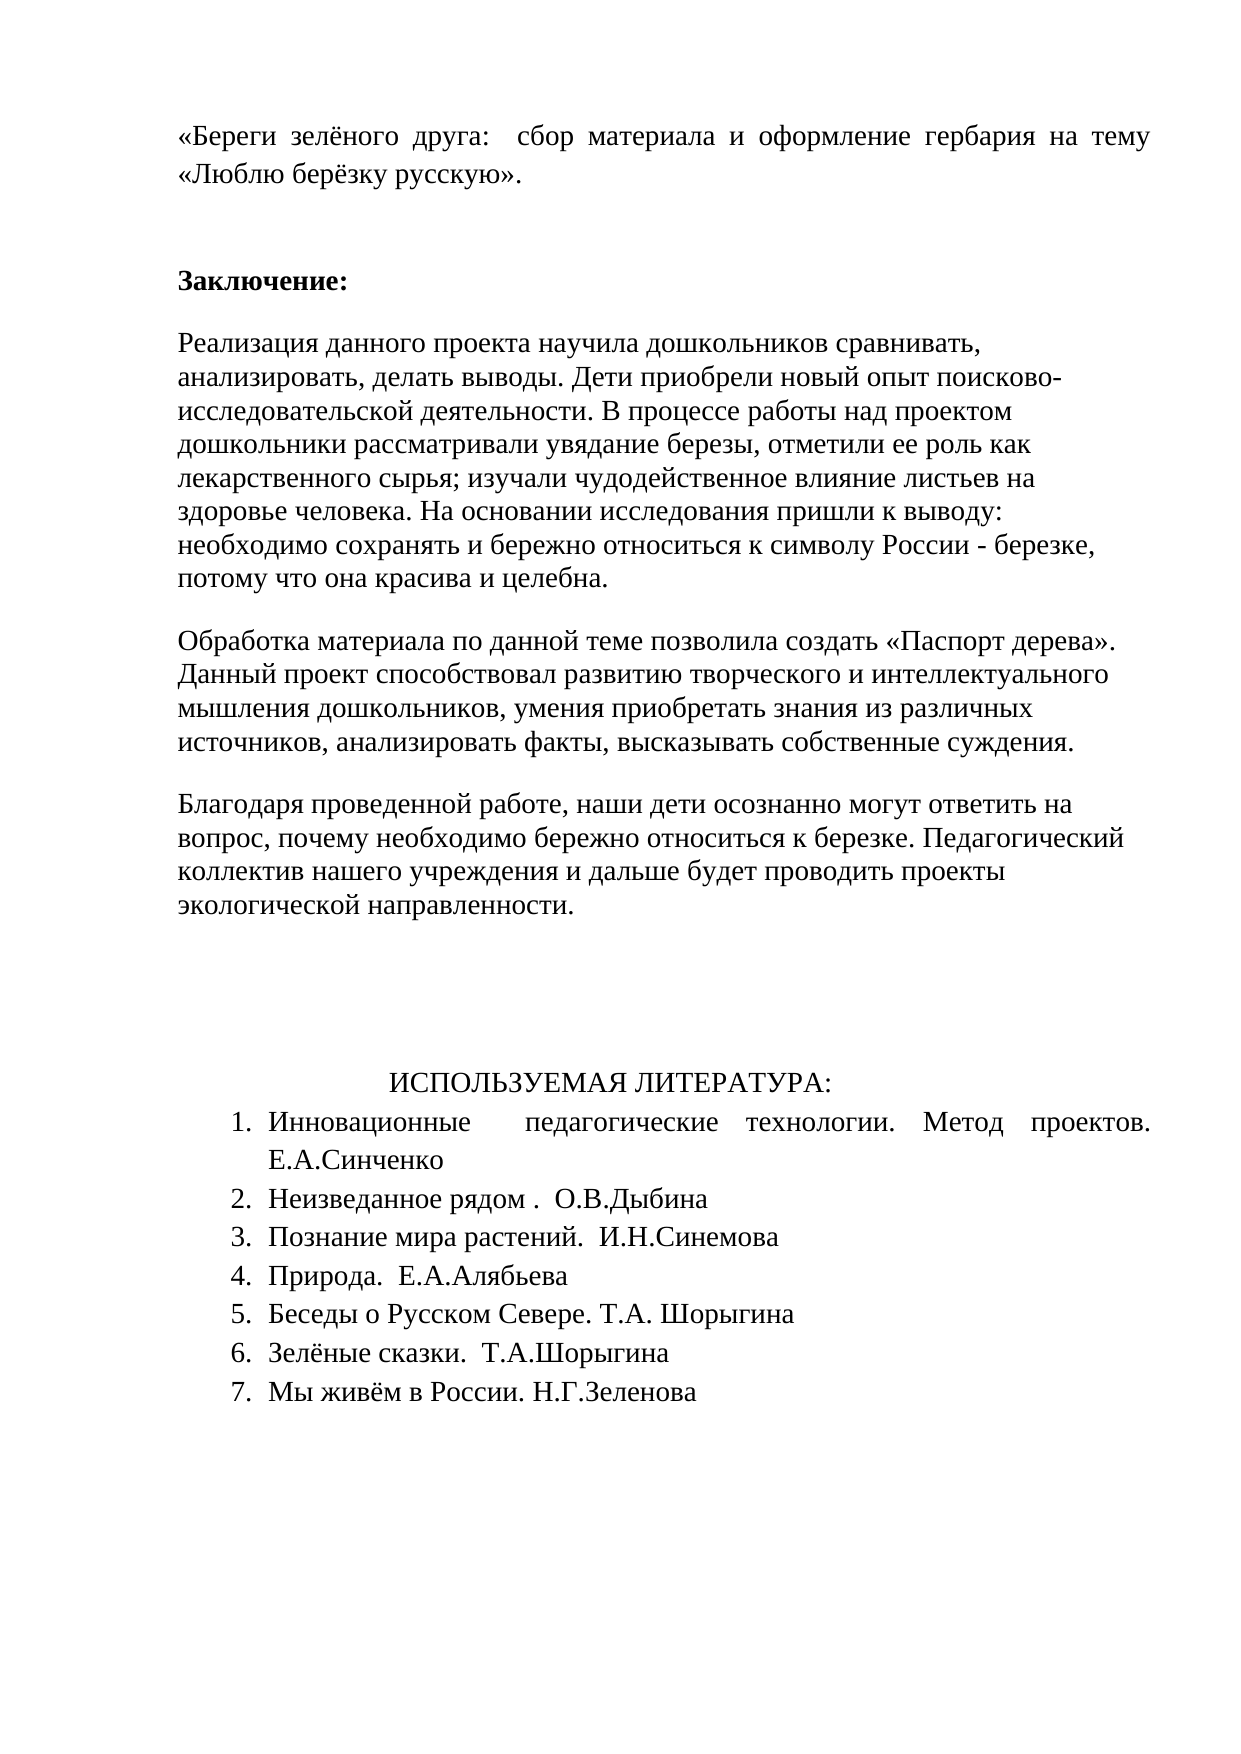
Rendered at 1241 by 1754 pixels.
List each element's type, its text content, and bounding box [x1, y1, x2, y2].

list Беседы о Русском Севере. Т.А. Шорыгина [230, 1297, 1152, 1330]
list Зелёные сказки. Т.А.Шорыгина [230, 1335, 1152, 1369]
text Заключение: [177, 263, 1152, 296]
text Реализация данного проекта научила дошкольников сравнивать, анализировать, делать выводы. Дети приобрели новый опыт поисково-исследовательской деятельности. В процессе работы над проектом дошкольники рассматривали увядание березы, отметили ее роль как лекарственного сырья; изучали чудодейственное влияние листьев на здоровье человека. На основании исследования пришли к выводу: необходимо сохранять и бережно относиться к символу России - березке, потому что она красива и целебна. [177, 326, 1152, 594]
list Мы живём в России. Н.Г.Зеленова [230, 1374, 1152, 1407]
list Природа. Е.А.Алябьева [230, 1258, 1152, 1292]
text ИСПОЛЬЗУЕМАЯ ЛИТЕРАТУРА: [177, 1065, 1152, 1099]
list Неизведанное рядом . О.В.Дыбина [230, 1181, 1152, 1214]
text «Береги зелёного друга: сбор материала и оформление гербария на тему «Люблю берёзку русскую». [177, 118, 1152, 190]
text Обработка материала по данной теме позволила создать «Паспорт дерева». Данный проект способствовал развитию творческого и интеллектуального мышления дошкольников, умения приобретать знания из различных источников, анализировать факты, высказывать собственные суждения. [177, 623, 1152, 757]
list Познание мира растений. И.Н.Синемова [230, 1219, 1152, 1253]
text Благодаря проведенной работе, наши дети осознанно могут ответить на вопрос, почему необходимо бережно относиться к березке. Педагогический коллектив нашего учреждения и дальше будет проводить проекты экологической направленности. [177, 786, 1152, 921]
list Инновационные педагогические технологии. Метод проектов. Е.А.Синченко [230, 1104, 1152, 1176]
